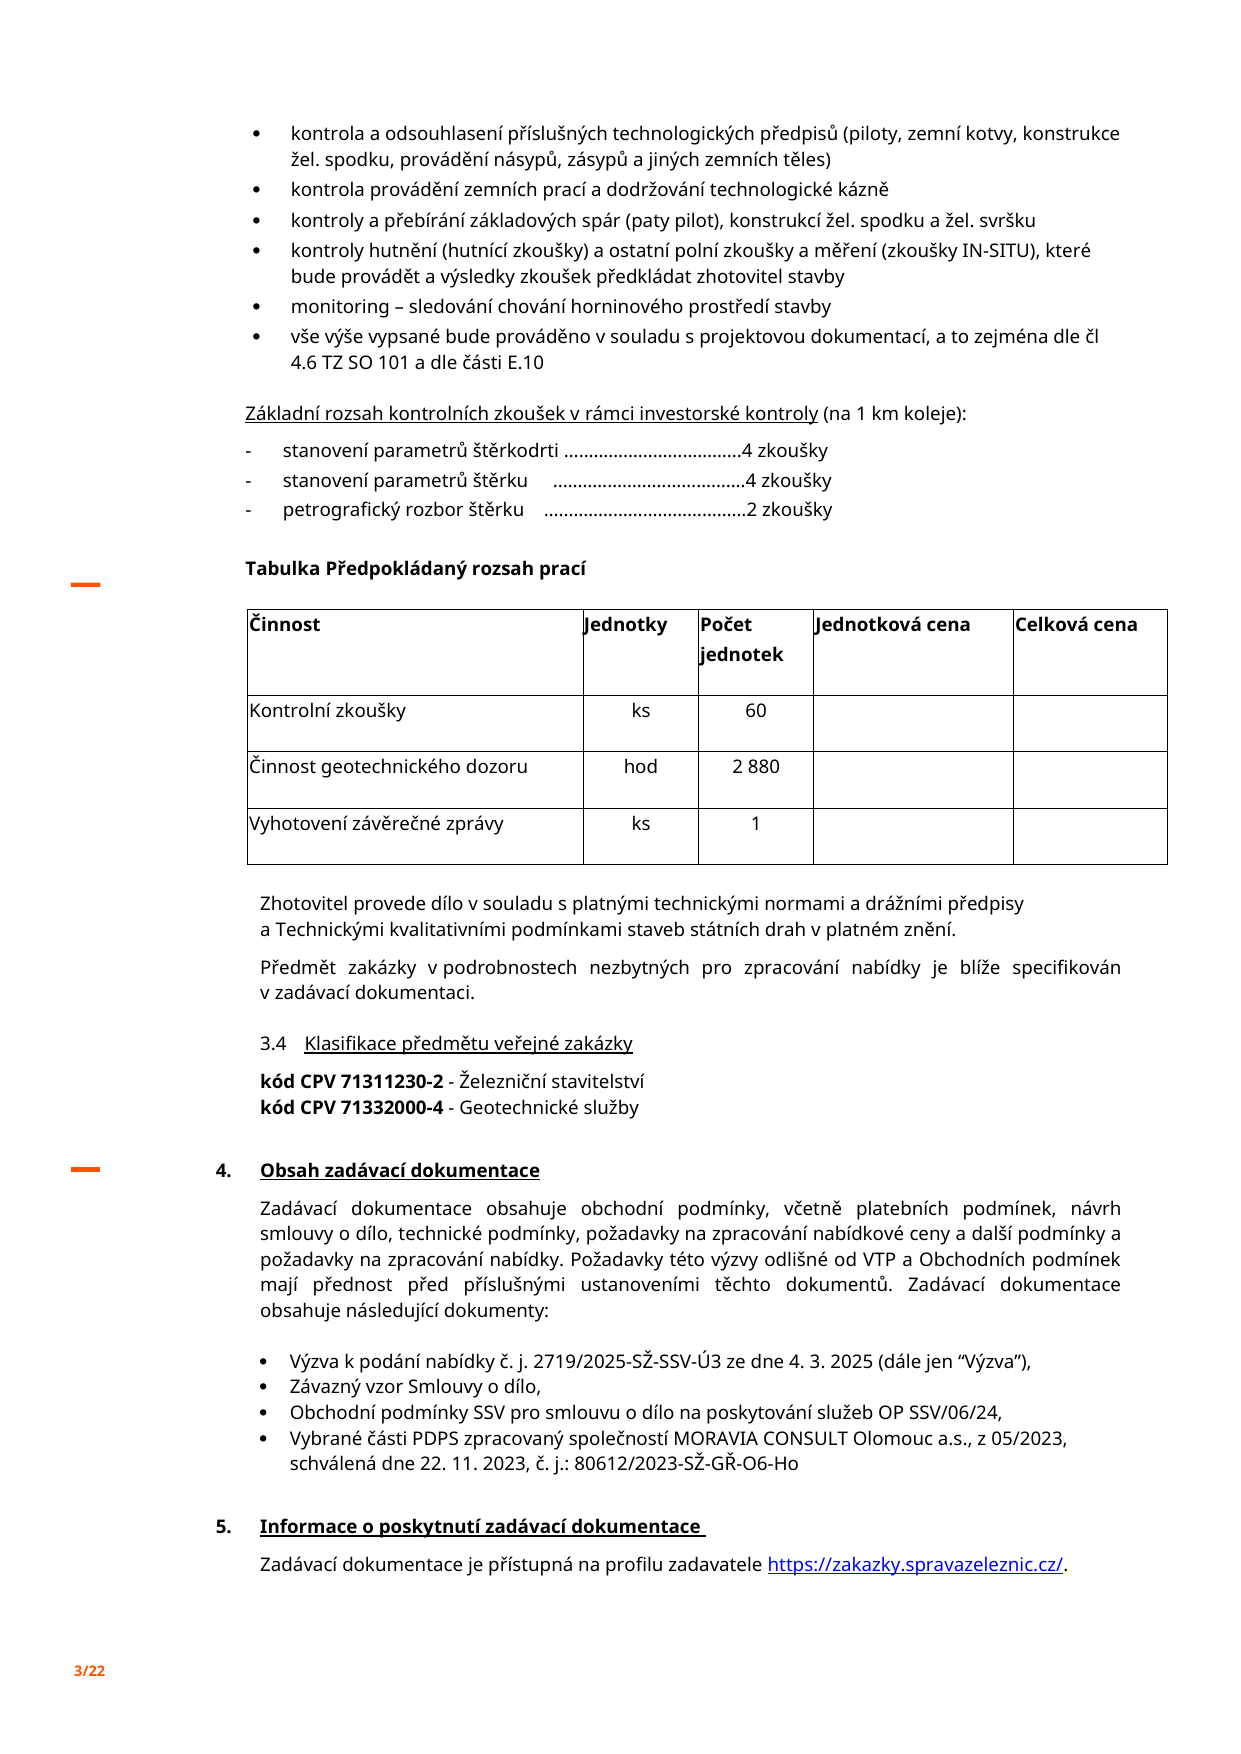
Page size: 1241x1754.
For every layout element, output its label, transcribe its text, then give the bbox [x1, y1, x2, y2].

table_cell ks [584, 696, 698, 751]
table_cell hod [584, 752, 698, 807]
table_cell ks [584, 809, 698, 864]
table_cell [1014, 809, 1167, 864]
table_header Počet jednotek [699, 610, 813, 695]
table_header Celková cena [1014, 610, 1167, 695]
list Obsah zadávací dokumentace [216, 1157, 1122, 1183]
table_cell [1014, 752, 1167, 807]
table_cell 2 880 [699, 752, 813, 807]
list Závazný vzor Smlouvy o dílo, [260, 1374, 1122, 1399]
table_header Jednotky [584, 610, 698, 695]
table_cell 1 [699, 809, 813, 864]
table_cell Kontrolní zkoušky [248, 696, 583, 751]
list kontrola a odsouhlasení příslušných technologických předpisů (piloty, zemní kotvy, konstrukce žel. spodku, provádění násypů, zásypů a jiných zemních těles) [253, 121, 1122, 172]
list stanovení parametrů štěrkodrti ……………………………...4 zkoušky [245, 438, 1122, 463]
text kód CPV 71311230-2 - Železniční stavitelství kód CPV 71332000-4 - Geotechnické služby [260, 1068, 1122, 1119]
table_cell 60 [699, 696, 813, 751]
text Předmět zakázky v podrobnostech nezbytných pro zpracování nabídky je blíže specifikován v zadávací dokumentaci. [260, 954, 1122, 1005]
list Obchodní podmínky SSV pro smlouvu o dílo na poskytování služeb OP SSV/06/24, [260, 1399, 1122, 1425]
table_header Jednotková cena [814, 610, 1013, 695]
table_cell [814, 696, 1013, 751]
list petrografický rozbor štěrku …..………………………………2 zkoušky [245, 496, 1122, 522]
list Klasifikace předmětu veřejné zakázky [260, 1031, 1122, 1056]
table_cell Činnost geotechnického dozoru [248, 752, 583, 807]
list vše výše vypsané bude prováděno v souladu s projektovou dokumentací, a to zejména dle čl 4.6 TZ SO 101 a dle části E.10 [253, 324, 1122, 375]
table_cell [814, 752, 1013, 807]
text Zadávací dokumentace je přístupná na profilu zadavatele https://zakazky.spravazeleznic.cz/. [260, 1551, 1122, 1577]
list kontroly a přebírání základových spár (paty pilot), konstrukcí žel. spodku a žel. svršku [253, 207, 1122, 232]
list monitoring – sledování chování horninového prostředí stavby [253, 293, 1122, 319]
table_header Činnost [248, 610, 583, 695]
list stanovení parametrů štěrku ..……………………………….4 zkoušky [245, 467, 1122, 493]
list Vybrané části PDPS zpracovaný společností MORAVIA CONSULT Olomouc a.s., z 05/2023, schválená dne 22. 11. 2023, č. j.: 80612/2023-SŽ-GŘ-O6-Ho [260, 1425, 1122, 1476]
table_cell [814, 809, 1013, 864]
list Informace o poskytnutí zadávací dokumentace [216, 1513, 1122, 1539]
list kontrola provádění zemních prací a dodržování technologické kázně [253, 177, 1122, 202]
list kontroly hutnění (hutnící zkoušky) a ostatní polní zkoušky a měření (zkoušky IN-SITU), které bude provádět a výsledky zkoušek předkládat zhotovitel stavby [253, 237, 1122, 288]
table_cell [1014, 696, 1167, 751]
table_cell Vyhotovení závěrečné zprávy [248, 809, 583, 864]
text Tabulka Předpokládaný rozsah prací [216, 555, 1122, 580]
text Zhotovitel provede dílo v souladu s platnými technickými normami a drážními předpisy a Technickými kvalitativními podmínkami staveb státních drah v platném znění. [260, 890, 1122, 941]
list Výzva k podání nabídky č. j. 2719/2025-SŽ-SSV-Ú3 ze dne 4. 3. 2025 (dále jen “Výzva”), [260, 1348, 1122, 1374]
text Zadávací dokumentace obsahuje obchodní podmínky, včetně platebních podmínek, návrh smlouvy o dílo, technické podmínky, požadavky na zpracování nabídkové ceny a další podmínky a požadavky na zpracování nabídky. Požadavky této výzvy odlišné od VTP a Obchodních podmínek mají přednost před příslušnými ustanoveními těchto dokumentů. Zadávací dokumentace obsahuje následující dokumenty: [260, 1195, 1122, 1323]
text Základní rozsah kontrolních zkoušek v rámci investorské kontroly (na 1 km koleje): [245, 400, 1122, 425]
